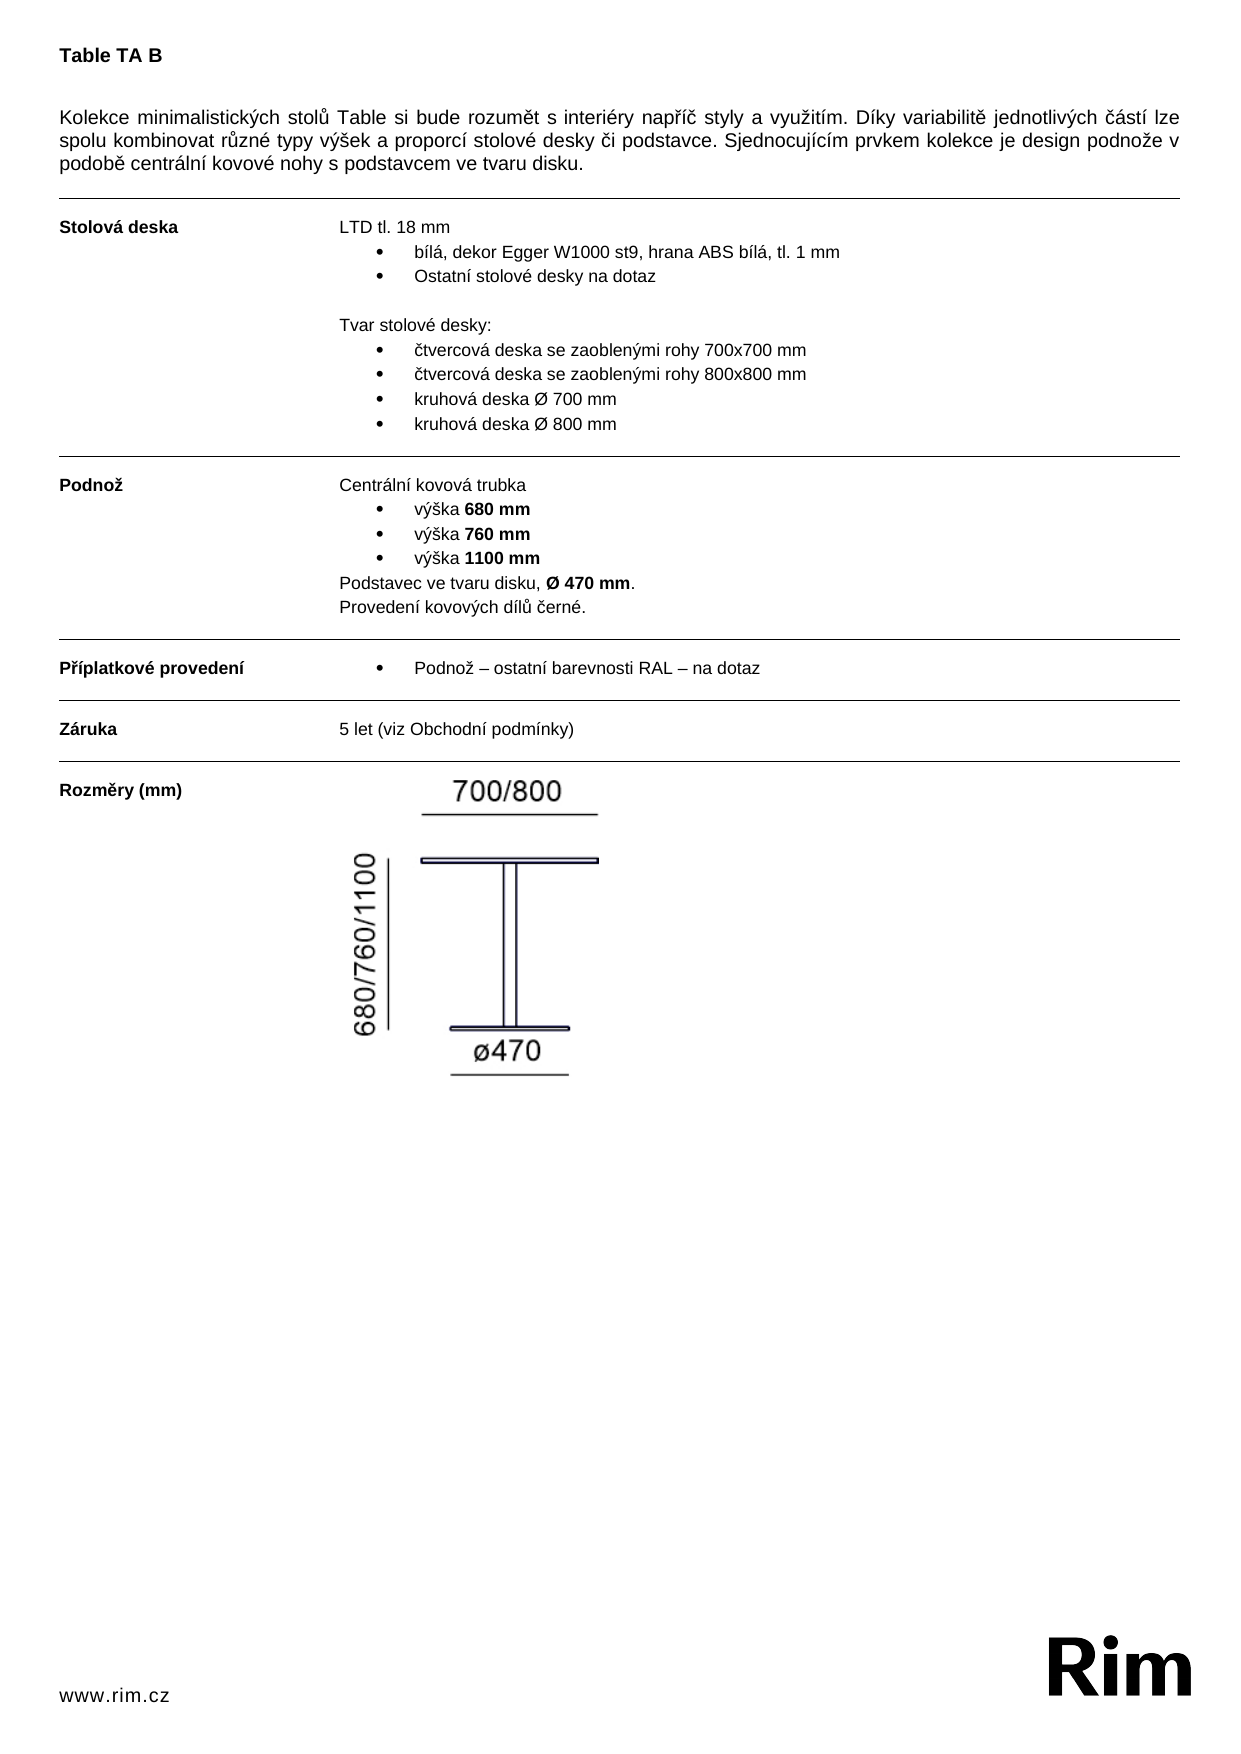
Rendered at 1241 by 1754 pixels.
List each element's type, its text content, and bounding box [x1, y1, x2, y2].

table_cell 5 let (viz Obchodní podmínky) [339, 701, 1179, 761]
picture [990, 1579, 1241, 1754]
table_header LTD tl. 18 mm bílá, dekor Egger W1000 st9, hrana ABS bílá, tl. 1 mm Ostatní stolové desky na dotaz Tvar stolové desky: čtvercová deska se zaoblenými rohy 700x700 mm čtvercová deska se zaoblenými rohy 800x800 mm kruhová deska Ø 700 mm kruhová deska Ø 800 mm [339, 199, 1179, 456]
picture [353, 780, 599, 1077]
table_cell Rozměry (mm) [59, 762, 339, 1123]
table_cell Podnož – ostatní barevnosti RAL – na dotaz [339, 640, 1179, 700]
table_cell Centrální kovová trubka výška 680 mm výška 760 mm výška 1100 mm Podstavec ve tvaru disku, Ø 470 mm. Provedení kovových dílů černé. [339, 457, 1179, 639]
text Kolekce minimalistických stolů Table si bude rozumět s interiéry napříč styly a využitím. Díky variabilitě jednotlivých částí lze spolu kombinovat různé typy výšek a proporcí stolové desky či podstavce. Sjednocujícím prvkem kolekce je design podnože v podobě centrální kovové nohy s podstavcem ve tvaru disku. [59, 106, 1181, 174]
table_cell Záruka [59, 701, 339, 761]
text Table TA B [59, 44, 1181, 67]
table_cell Podnož [59, 457, 339, 639]
table_header Stolová deska [59, 199, 339, 456]
table_cell Příplatkové provedení [59, 640, 339, 700]
table_cell [339, 762, 1179, 1123]
